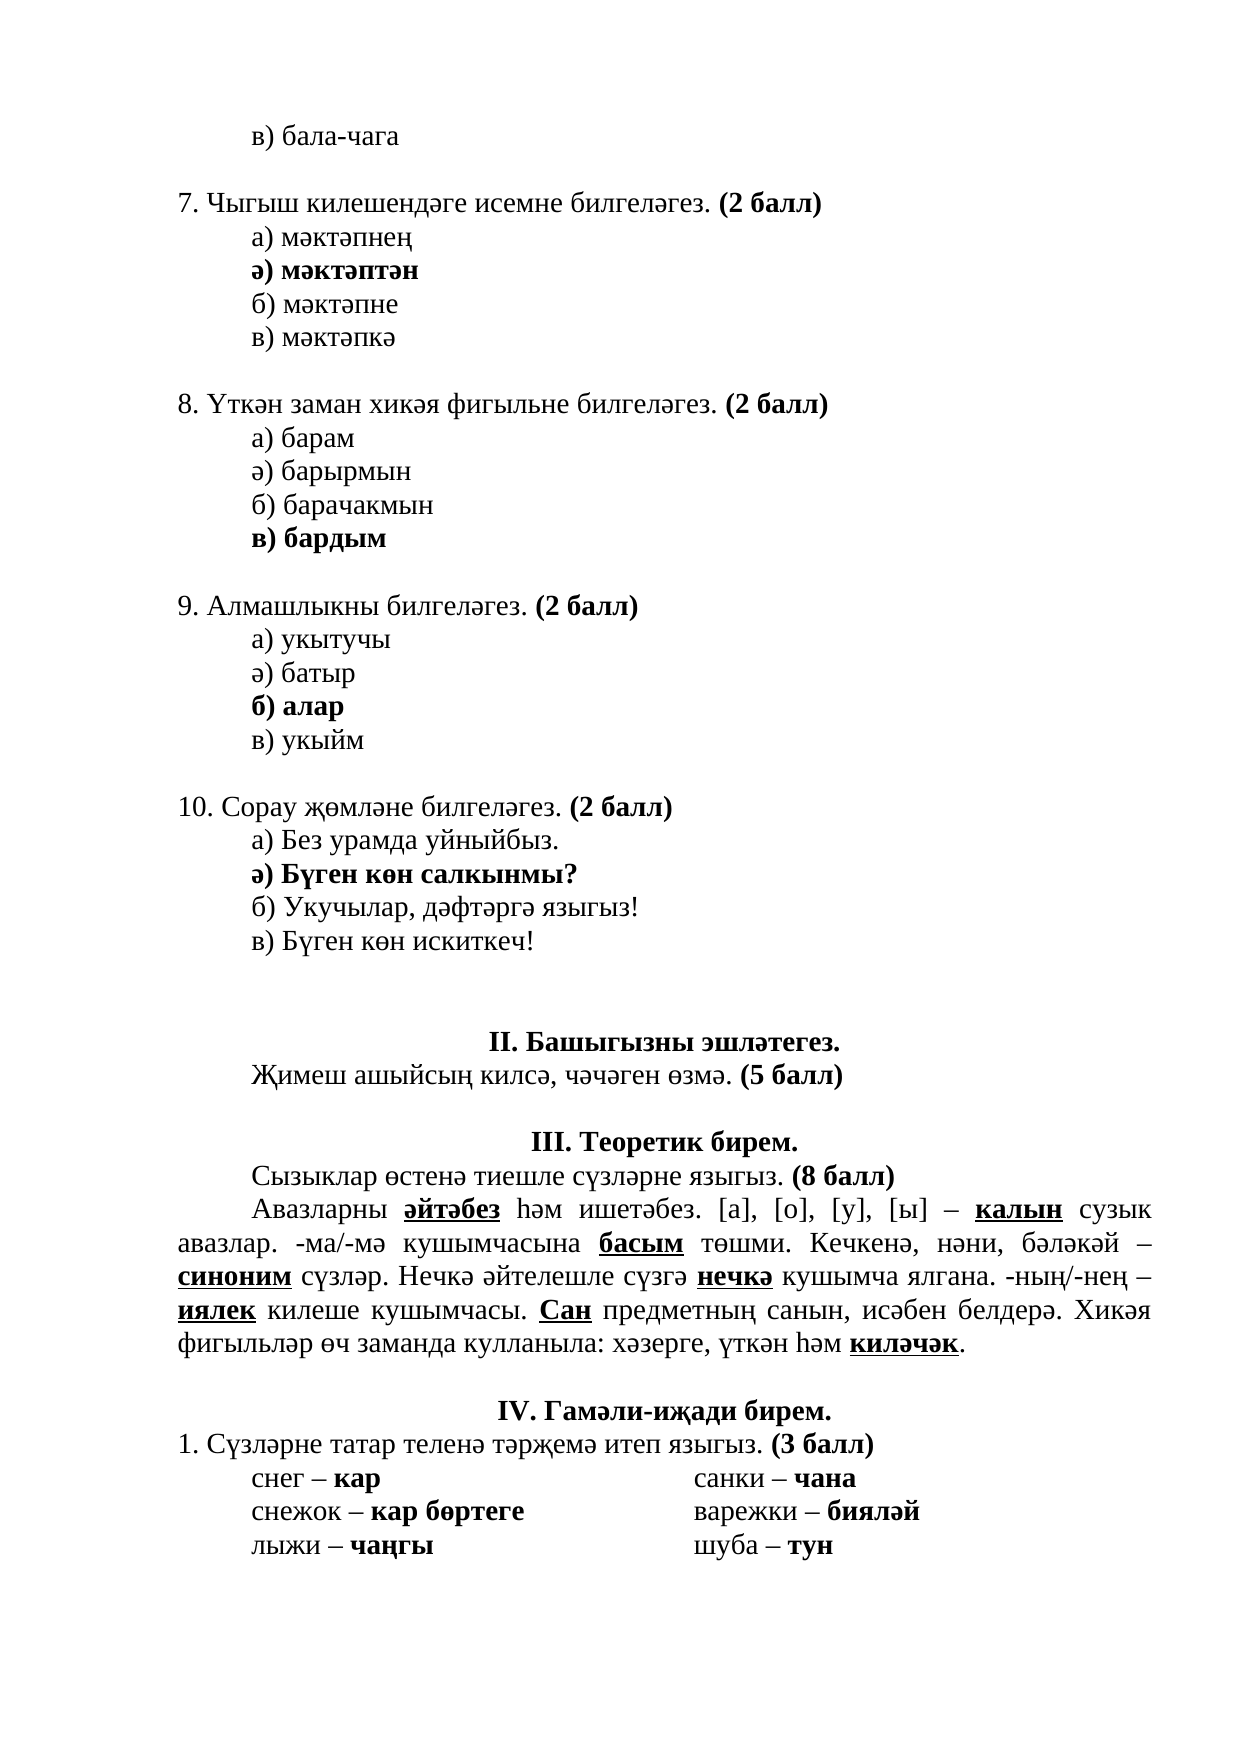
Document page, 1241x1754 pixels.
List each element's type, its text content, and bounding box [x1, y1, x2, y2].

text в) бардым [177, 521, 1152, 554]
text лыжи – чаңгы шуба – тун [177, 1527, 1152, 1560]
text снежок – кар бөртеге варежки – бияләй [177, 1493, 1152, 1527]
text а) Без урамда уйныйбыз. [177, 822, 1152, 856]
text 10. Сорау җөмләне билгеләгез. (2 балл) [177, 789, 1152, 822]
text в) укыйм [177, 722, 1152, 755]
text в) Бүген көн искиткеч! [177, 923, 1152, 957]
text б) мәктәпне [177, 286, 1152, 319]
text в) бала-чага [177, 118, 1152, 152]
text б) Укучылар, дәфтәргә языгыз! [177, 889, 1152, 923]
text б) алар [177, 688, 1152, 722]
text 9. Алмашлыкны билгеләгез. (2 балл) [177, 588, 1152, 621]
text ә) Бүген көн салкынмы? [177, 856, 1152, 889]
text ә) батыр [177, 655, 1152, 688]
text в) мәктәпкә [177, 319, 1152, 353]
text б) барачакмын [177, 487, 1152, 521]
text IV. Гамәли-иҗади бирем. [177, 1393, 1152, 1426]
text а) барам [177, 420, 1152, 453]
text ә) мәктәптән [177, 252, 1152, 286]
text Җимеш ашыйсың килсә, чәчәген өзмә. (5 балл) [177, 1057, 1152, 1091]
text Авазларны әйтәбез һәм ишетәбез. [а], [о], [у], [ы] – калын сузык авазлар. -ма/-мә кушымчасына басым төшми. Кечкенә, нәни, бәләкәй – синоним сүзләр. Нечкә әйтелешле сүзгә нечкә кушымча ялгана. -ның/-нең – иялек килеше кушымчасы. Сан предметның санын, исәбен белдерә. Хикәя фигыльләр өч заманда кулланыла: хәзерге, үткән һәм киләчәк. [177, 1191, 1152, 1359]
text а) мәктәпнең [177, 219, 1152, 252]
text Сызыклар өстенә тиешле сүзләрне языгыз. (8 балл) [177, 1158, 1152, 1191]
text а) укытучы [177, 621, 1152, 655]
text снег – кар санки – чана [177, 1460, 1152, 1493]
text III. Теоретик бирем. [177, 1124, 1152, 1158]
text 7. Чыгыш килешендәге исемне билгеләгез. (2 балл) [177, 185, 1152, 219]
text 8. Үткән заман хикәя фигыльне билгеләгез. (2 балл) [177, 386, 1152, 420]
text ә) барырмын [177, 453, 1152, 487]
text II. Башыгызны эшләтегез. [177, 1024, 1152, 1057]
text 1. Сүзләрне татар теленә тәрҗемә итеп языгыз. (3 балл) [177, 1426, 1152, 1460]
